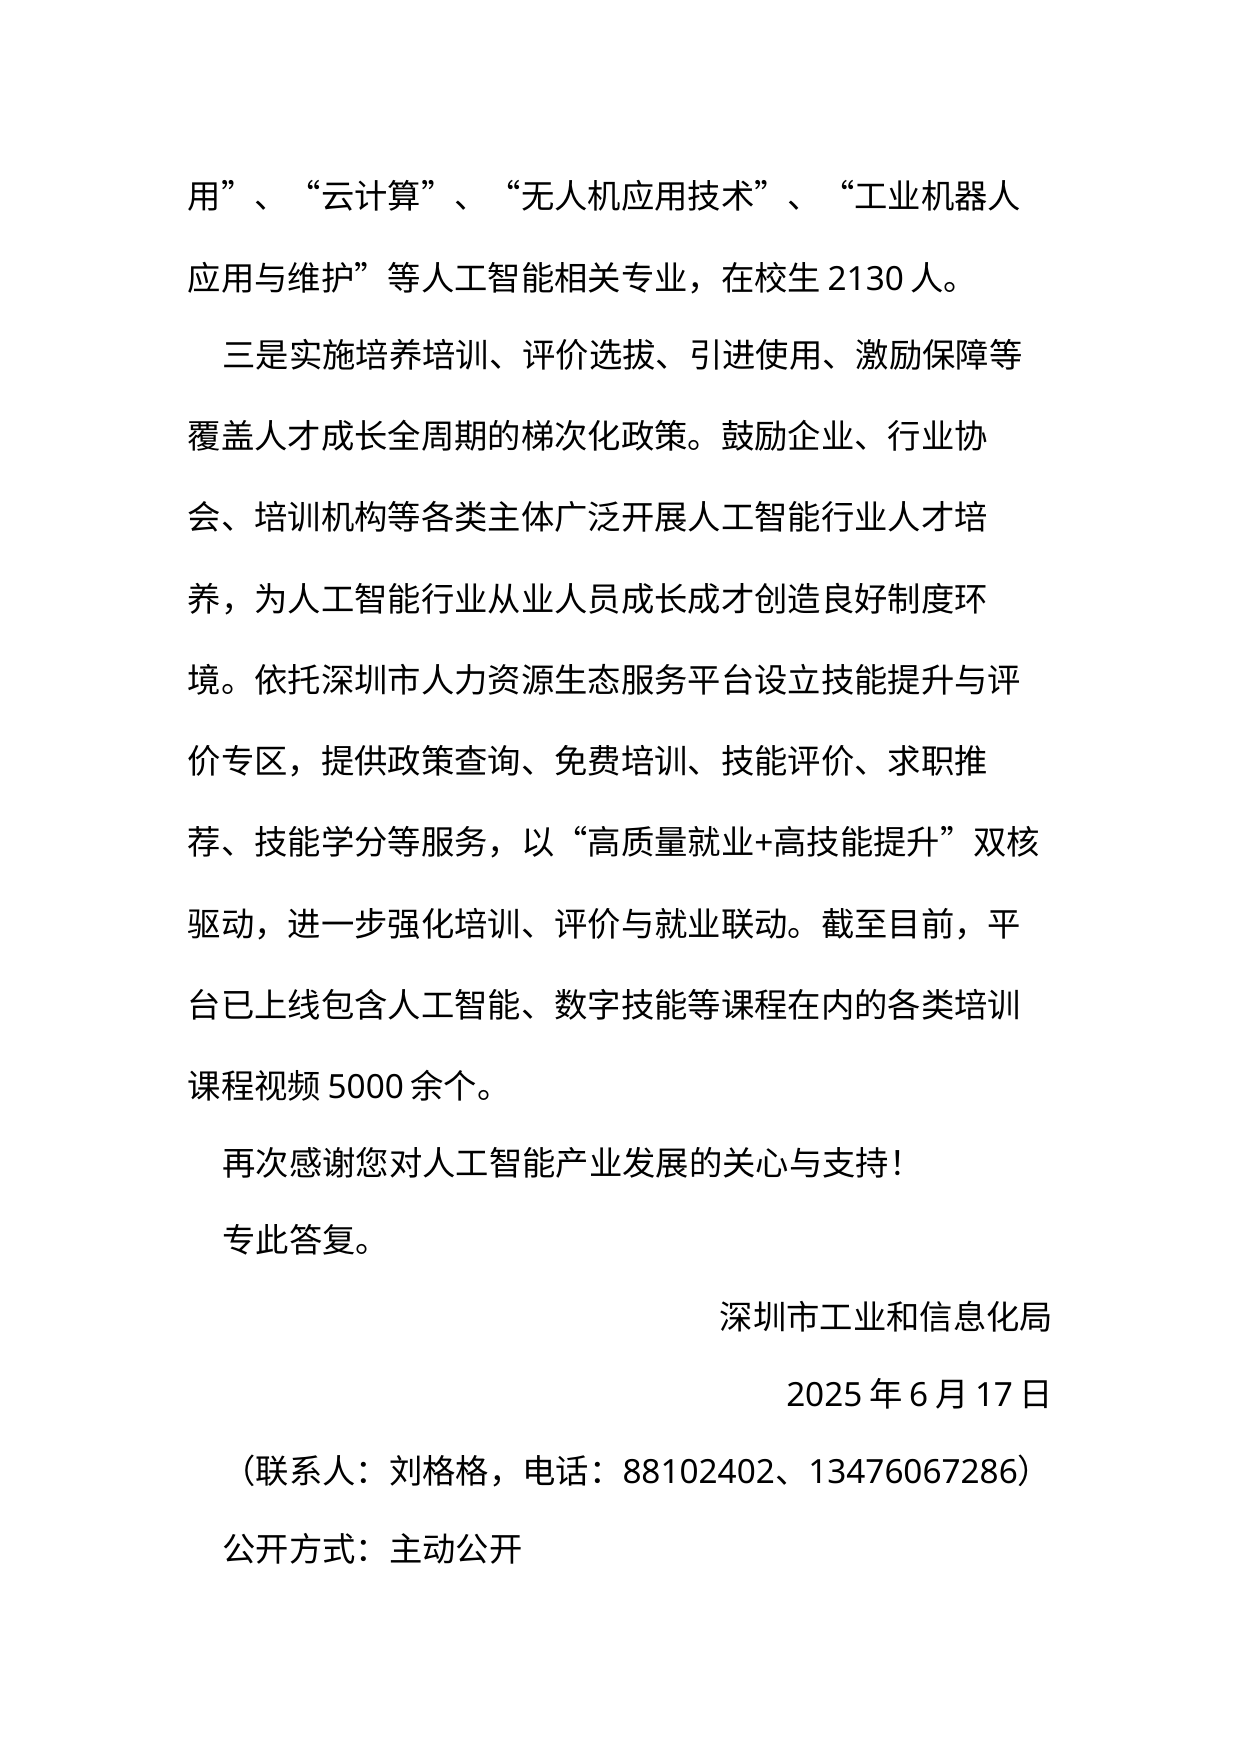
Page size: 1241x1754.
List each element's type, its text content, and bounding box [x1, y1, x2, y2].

text 再次感谢您对人工智能产业发展的关心与支持！ [187, 1129, 1053, 1194]
text 公开方式：主动公开 [187, 1514, 1053, 1579]
text 2025年6月17日 [187, 1360, 1053, 1425]
text （联系人：刘格格，电话：88102402、13476067286） [187, 1437, 1053, 1502]
text 专此答复。 [187, 1206, 1053, 1271]
text 深圳市工业和信息化局 [187, 1283, 1053, 1348]
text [187, 162, 1053, 308]
text 三是实施培养培训、评价选拔、引进使用、激励保障等覆盖人才成长全周期的梯次化政策。鼓励企业、行业协会、培训机构等各类主体广泛开展人工智能行业人才培养，为人工智能行业从业人员成长成才创造良好制度环境。依托深圳市人力资源生态服务平台设立技能提升与评价专区，提供政策查询、免费培训、技能评价、求职推荐、技能学分等服务，以“高质量就业+高技能提升”双核驱动，进一步强化培训、评价与就业联动。截至目前，平台已上线包含人工智能、数字技能等课程在内的各类培训课程视频5000余个。 [187, 320, 1053, 1117]
